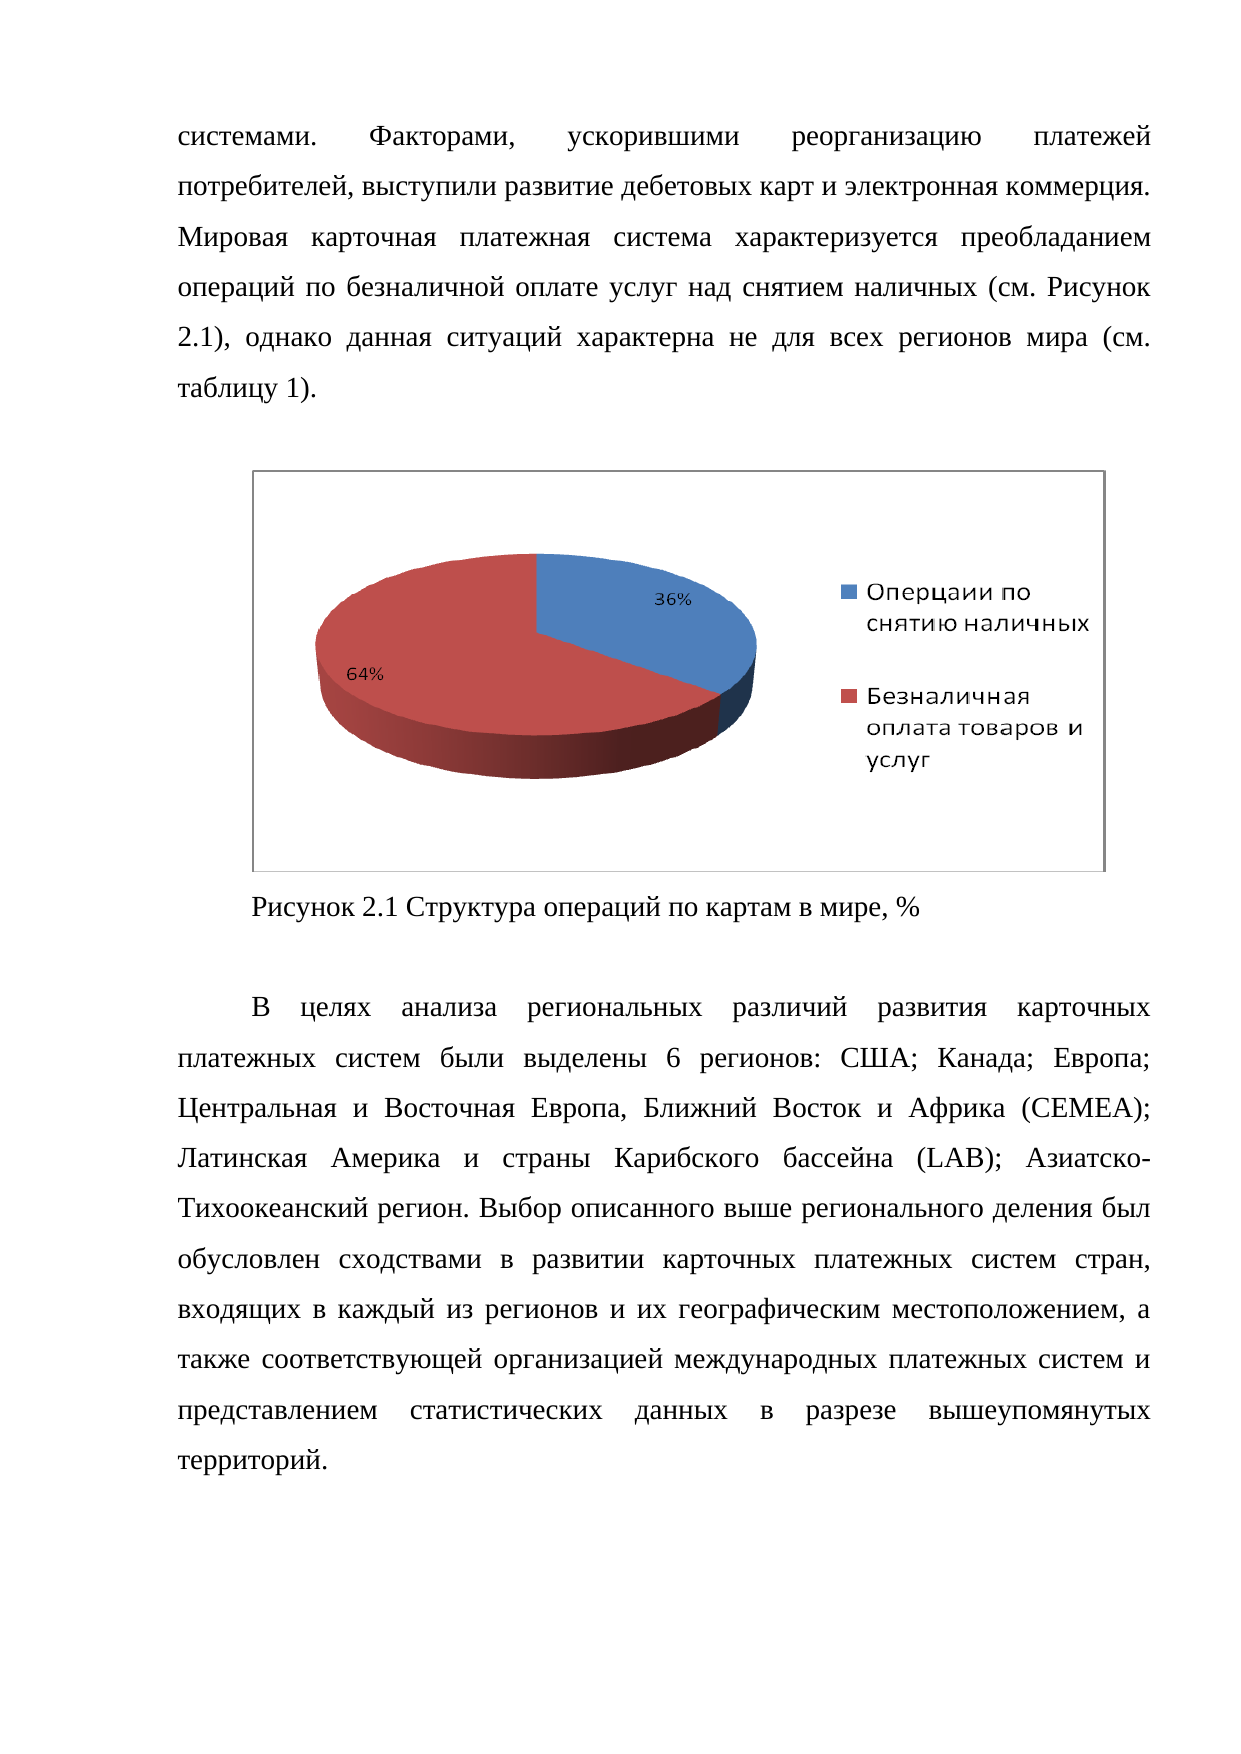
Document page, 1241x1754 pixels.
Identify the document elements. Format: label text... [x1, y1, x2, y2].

text Рисунок 2.1 Структура операций по картам в мире, % [177, 889, 1152, 922]
text В целях анализа региональных различий развития карточных платежных систем были выделены 6 регионов: США; Канада; Европа; Центральная и Восточная Европа, Ближний Восток и Африка (СЕМЕА); Латинская Америка и страны Карибского бассейна (LAB); Азиатско-Тихоокеанский регион. Выбор описанного выше регионального деления был обусловлен сходствами в развитии карточных платежных систем стран, входящих в каждый из регионов и их географическим местоположением, а также соответствующей организацией международных платежных систем и представлением статистических данных в разрезе вышеупомянутых территорий. [177, 989, 1152, 1476]
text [177, 118, 1152, 403]
picture [251, 470, 1106, 872]
